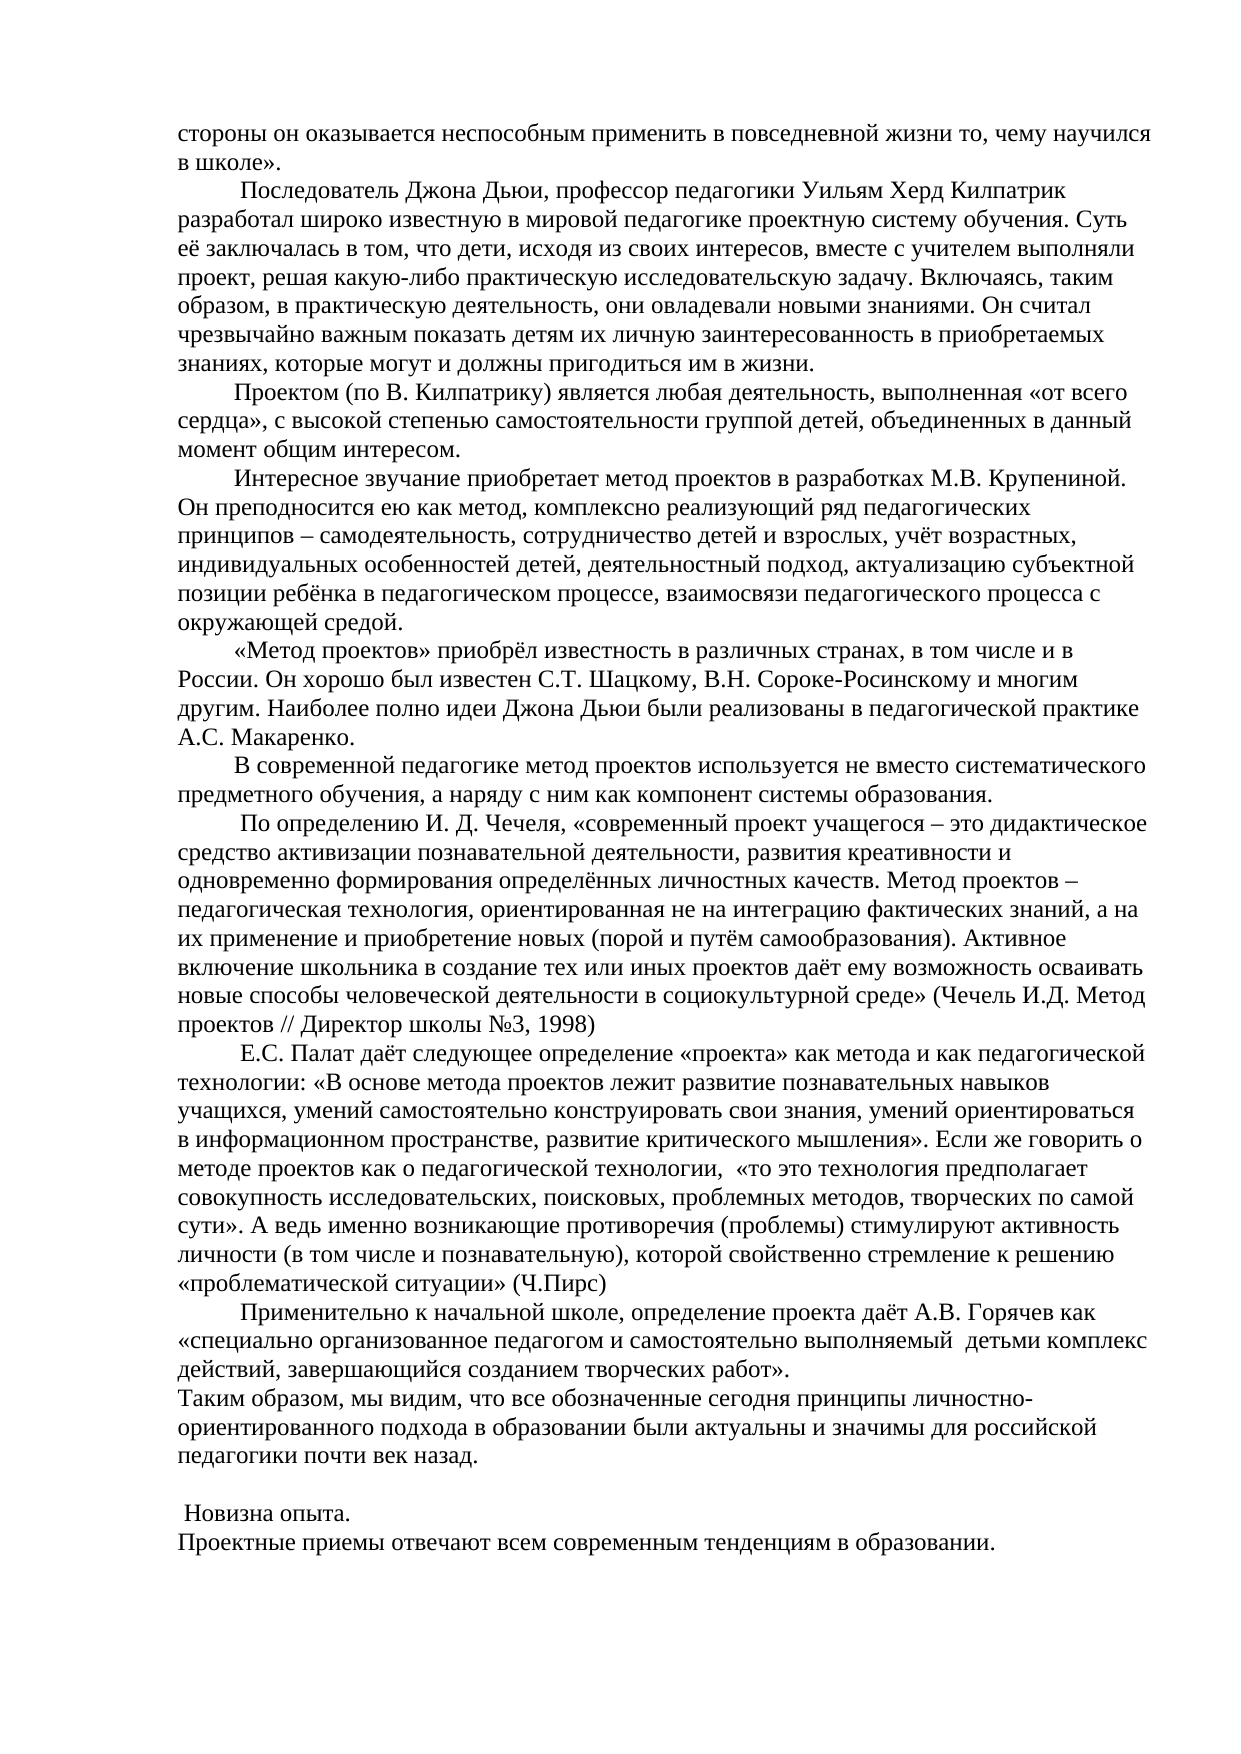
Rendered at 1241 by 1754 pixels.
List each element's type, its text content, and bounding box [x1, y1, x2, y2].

text Новизна опыта. [177, 1498, 1152, 1527]
text Интересное звучание приобретает метод проектов в разработках М.В. Крупениной. Он преподносится ею как метод, комплексно реализующий ряд педагогических принципов – самодеятельность, сотрудничество детей и взрослых, учёт возрастных, индивидуальных особенностей детей, деятельностный подход, актуализацию субъектной позиции ребёнка в педагогическом процессе, взаимосвязи педагогического процесса с окружающей средой. [177, 463, 1152, 636]
text Проектом (по В. Килпатрику) является любая деятельность, выполненная «от всего сердца», с высокой степенью самостоятельности группой детей, объединенных в данный момент общим интересом. [177, 377, 1152, 463]
text Последователь Джона Дьюи, профессор педагогики Уильям Херд Килпатрик разработал широко известную в мировой педагогике проектную систему обучения. Суть её заключалась в том, что дети, исходя из своих интересов, вместе с учителем выполняли проект, решая какую-либо практическую исследовательскую задачу. Включаясь, таким образом, в практическую деятельность, они овладевали новыми знаниями. Он считал чрезвычайно важным показать детям их личную заинтересованность в приобретаемых знаниях, которые могут и должны пригодиться им в жизни. [177, 176, 1152, 377]
text «Метод проектов» приобрёл известность в различных странах, в том числе и в России. Он хорошо был известен С.Т. Шацкому, В.Н. Сороке-Росинскому и многим другим. Наиболее полно идеи Джона Дьюи были реализованы в педагогической практике А.С. Макаренко. [177, 636, 1152, 751]
text Применительно к начальной школе, определение проекта даёт А.В. Горячев как «специально организованное педагогом и самостоятельно выполняемый детьми комплекс действий, завершающийся созданием творческих работ». [177, 1297, 1152, 1383]
text По определению И. Д. Чечеля, «современный проект учащегося – это дидактическое средство активизации познавательной деятельности, развития креативности и одновременно формирования определённых личностных качеств. Метод проектов – педагогическая технология, ориентированная не на интеграцию фактических знаний, а на их применение и приобретение новых (порой и путём самообразования). Активное включение школьника в создание тех или иных проектов даёт ему возможность осваивать новые способы человеческой деятельности в социокультурной среде» (Чечель И.Д. Метод проектов // Директор школы №3, 1998) [177, 808, 1152, 1038]
text В современной педагогике метод проектов используется не вместо систематического предметного обучения, а наряду с ним как компонент системы образования. [177, 751, 1152, 808]
text Проектные приемы отвечают всем современным тенденциям в образовании. [177, 1527, 1152, 1556]
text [177, 118, 1152, 176]
text Е.С. Палат даёт следующее определение «проекта» как метода и как педагогической технологии: «В основе метода проектов лежит развитие познавательных навыков учащихся, умений самостоятельно конструировать свои знания, умений ориентироваться в информационном пространстве, развитие критического мышления». Если же говорить о методе проектов как о педагогической технологии, «то это технология предполагает совокупность исследовательских, поисковых, проблемных методов, творческих по самой сути». А ведь именно возникающие противоречия (проблемы) стимулируют активность личности (в том числе и познавательную), которой свойственно стремление к решению «проблематической ситуации» (Ч.Пирс) [177, 1038, 1152, 1297]
text Таким образом, мы видим, что все обозначенные сегодня принципы личностно-ориентированного подхода в образовании были актуальны и значимы для российской педагогики почти век назад. [177, 1383, 1152, 1469]
